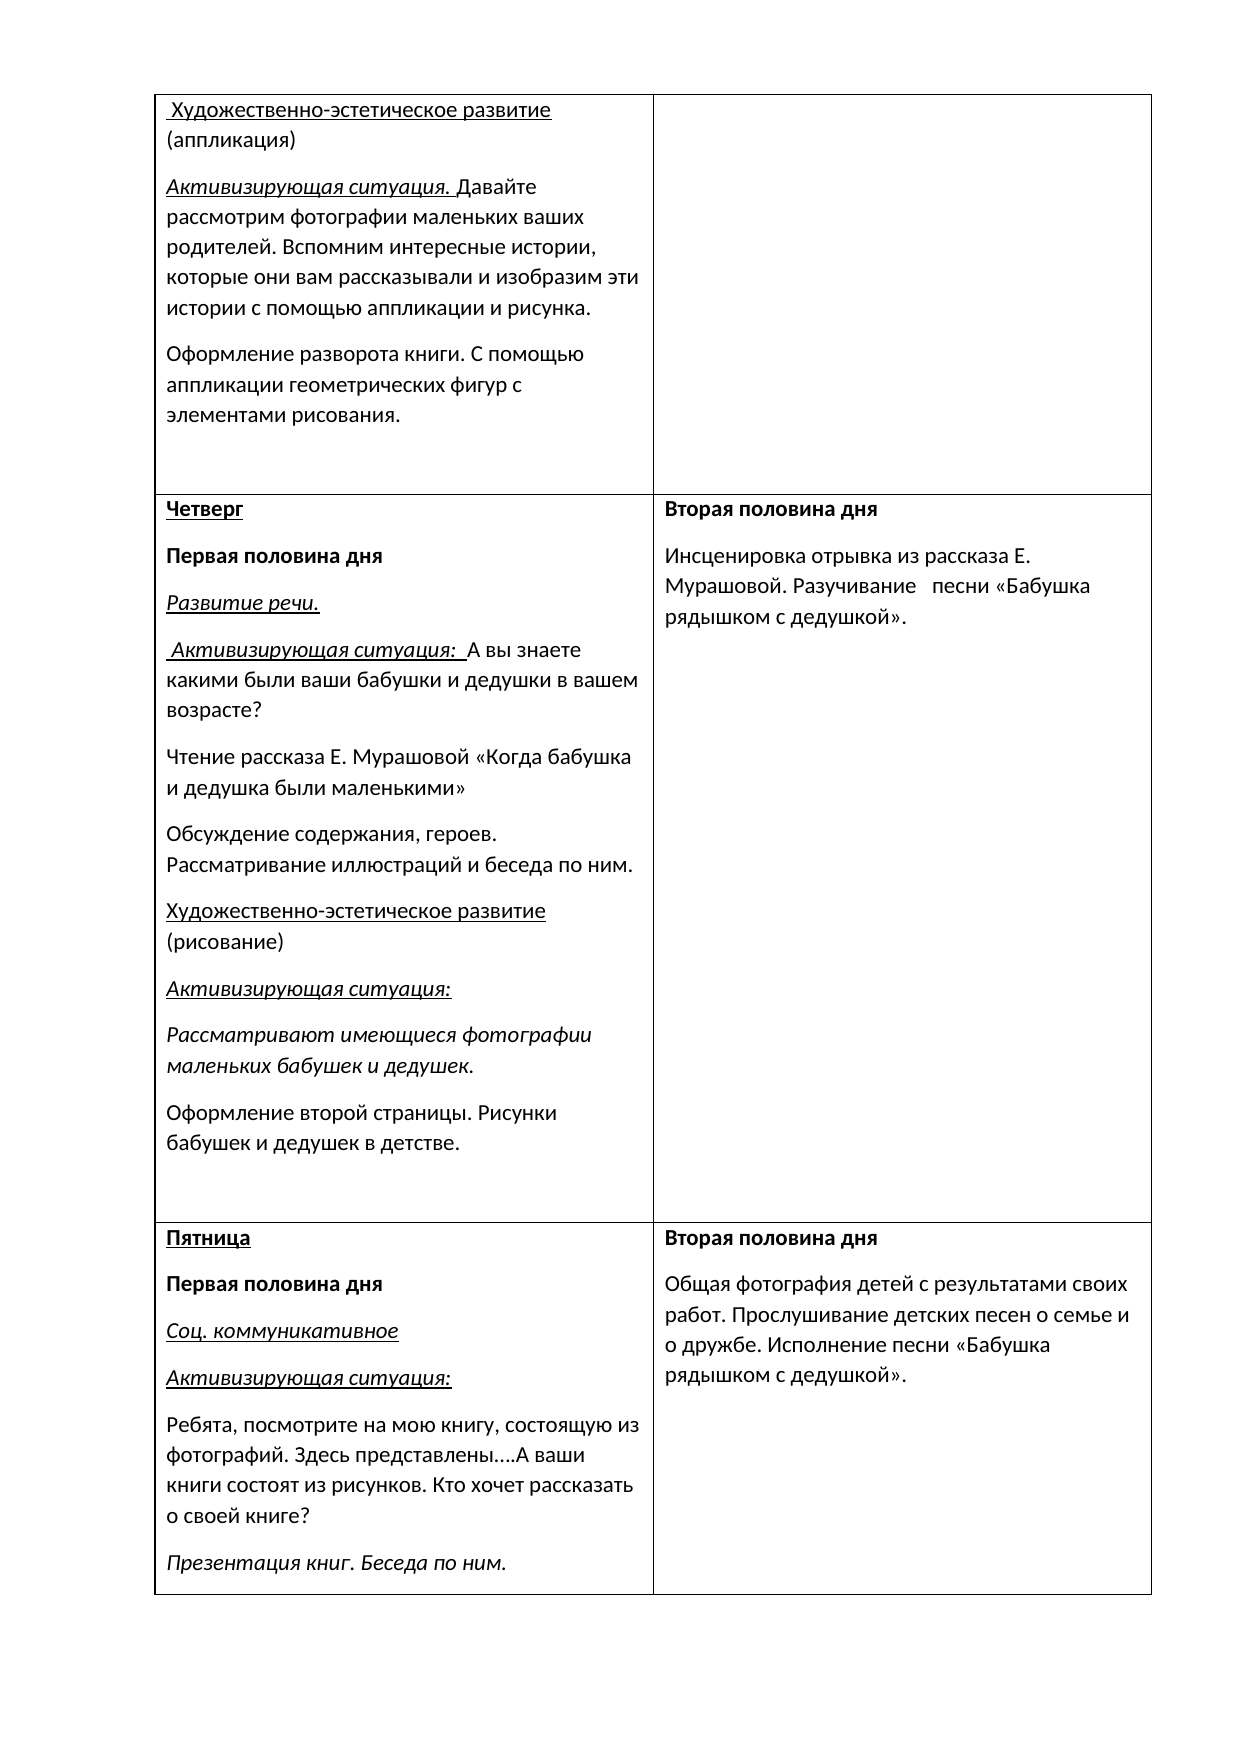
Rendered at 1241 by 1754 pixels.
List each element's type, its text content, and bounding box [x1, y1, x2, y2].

table_cell Пятница Первая половина дня Соц. коммуникативное Активизирующая ситуация: Ребята, посмотрите на мою книгу, состоящую из фотографий. Здесь представлены….А ваши книги состоят из рисунков. Кто хочет рассказать о своей книге? Презентация книг. Беседа по ним. [156, 1223, 653, 1594]
table_cell Вторая половина дня Общая фотография детей с результатами своих работ. Прослушивание детских песен о семье и о дружбе. Исполнение песни «Бабушка рядышком с дедушкой». [654, 1223, 1151, 1594]
table_cell Четверг Первая половина дня Развитие речи. Активизирующая ситуация: А вы знаете какими были ваши бабушки и дедушки в вашем возрасте? Чтение рассказа Е. Мурашовой «Когда бабушка и дедушка были маленькими» Обсуждение содержания, героев. Рассматривание иллюстраций и беседа по ним. Художественно-эстетическое развитие (рисование) Активизирующая ситуация: Рассматривают имеющиеся фотографии маленьких бабушек и дедушек. Оформление второй страницы. Рисунки бабушек и дедушек в детстве. [156, 495, 653, 1222]
table_cell Вторая половина дня Инсценировка отрывка из рассказа Е. Мурашовой. Разучивание песни «Бабушка рядышком с дедушкой». [654, 495, 1151, 1222]
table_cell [654, 95, 1151, 493]
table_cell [156, 95, 653, 493]
